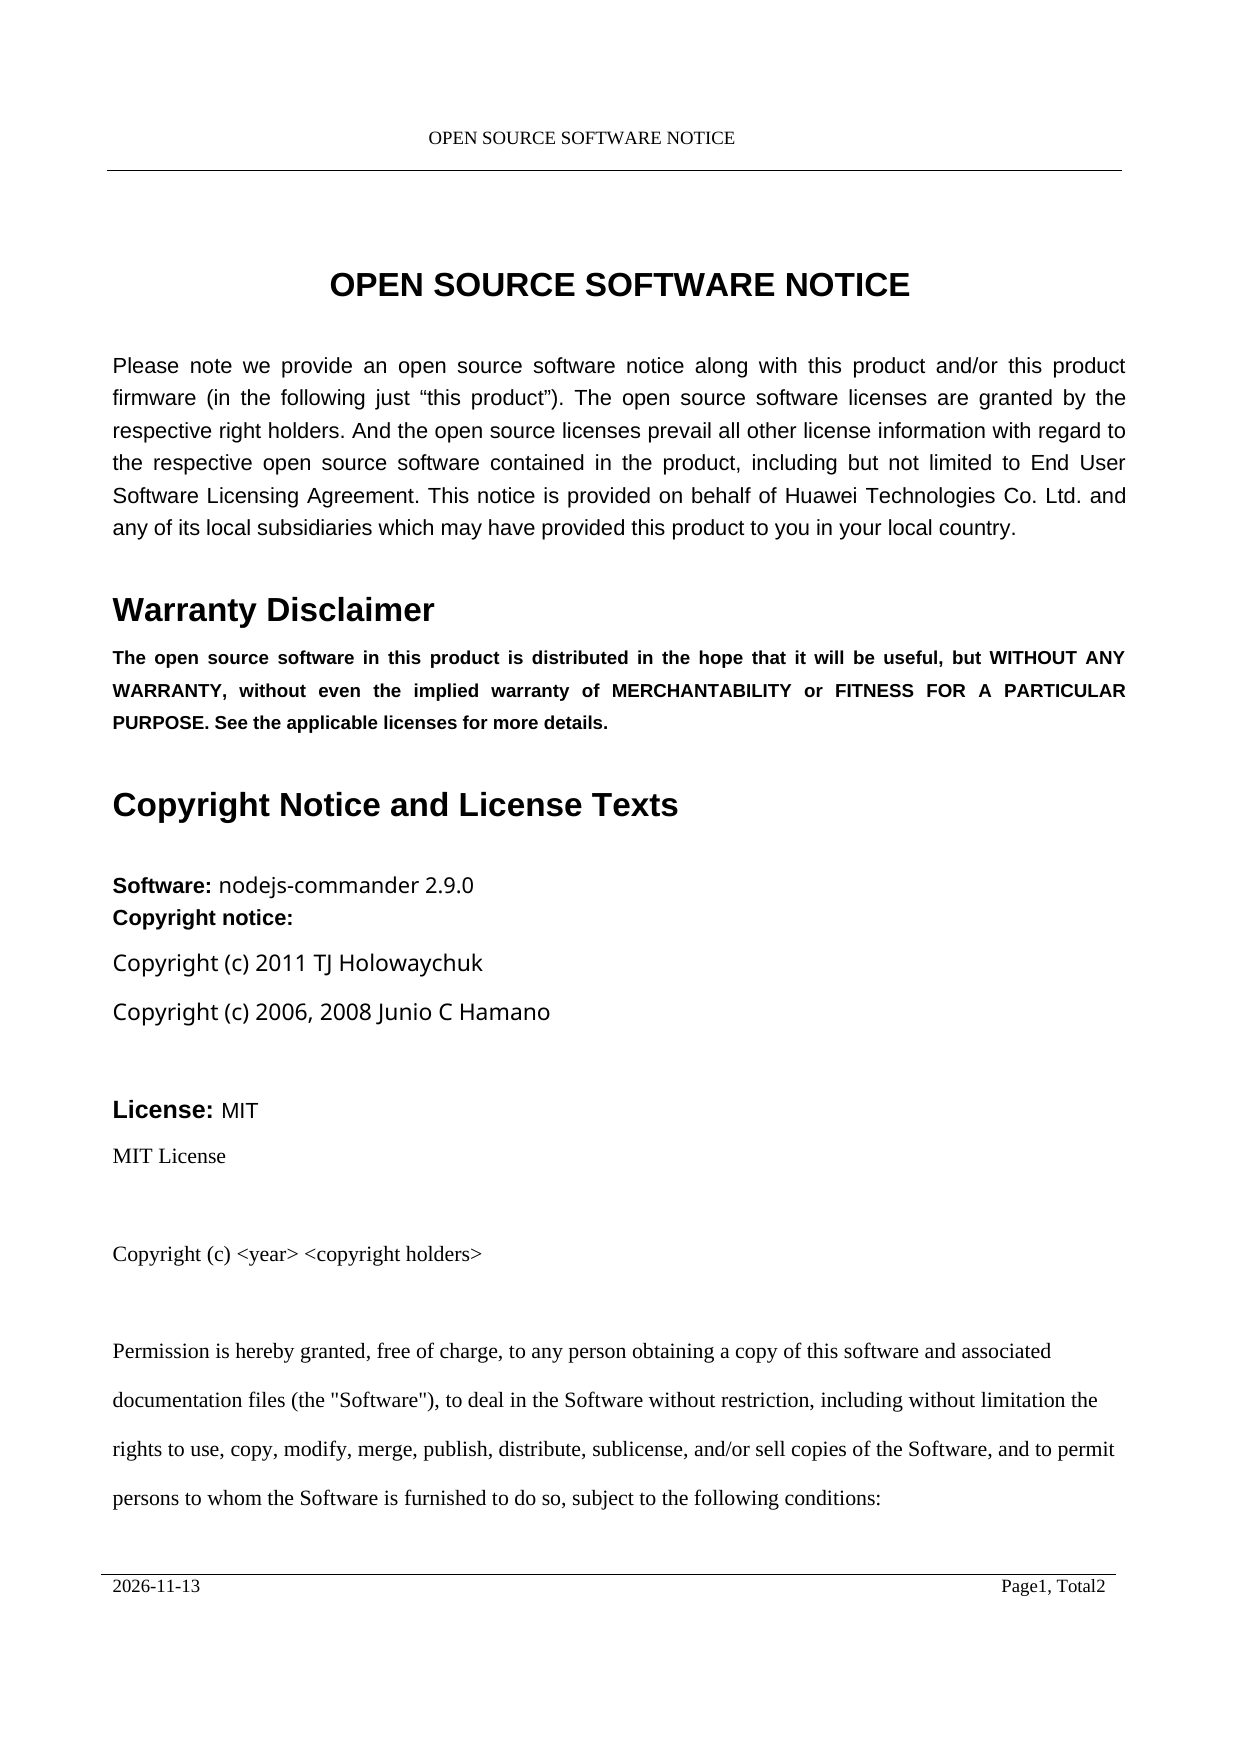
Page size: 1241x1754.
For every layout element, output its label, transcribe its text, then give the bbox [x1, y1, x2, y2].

text Copyright Notice and License Texts [112, 771, 1128, 836]
text License: MIT [112, 1093, 1128, 1125]
text The open source software in this product is distributed in the hope that it will be useful, but WITHOUT ANY WARRANTY, without even the implied warranty of MERCHANTABILITY or FITNESS FOR A PARTICULAR PURPOSE. See the applicable licenses for more details. [112, 641, 1128, 739]
text Copyright (c) 2011 TJ Holowaychuk Copyright (c) 2006, 2008 Junio C Hamano [112, 947, 1128, 1077]
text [112, 1140, 1128, 1513]
text Warranty Disclaimer [112, 576, 1128, 641]
text OPEN SOURCE SOFTWARE NOTICE [112, 251, 1128, 316]
text Please note we provide an open source software notice along with this product and/or this product firmware (in the following just “this product”). The open source software licenses are granted by the respective right holders. And the open source licenses prevail all other license information with regard to the respective open source software contained in the product, including but not limited to End User Software Licensing Agreement. This notice is provided on behalf of Huawei Technologies Co. Ltd. and any of its local subsidiaries which may have provided this product to you in your local country. [112, 349, 1128, 544]
text Copyright notice: [112, 901, 1128, 934]
text Software: nodejs-commander 2.9.0 [112, 869, 1128, 901]
